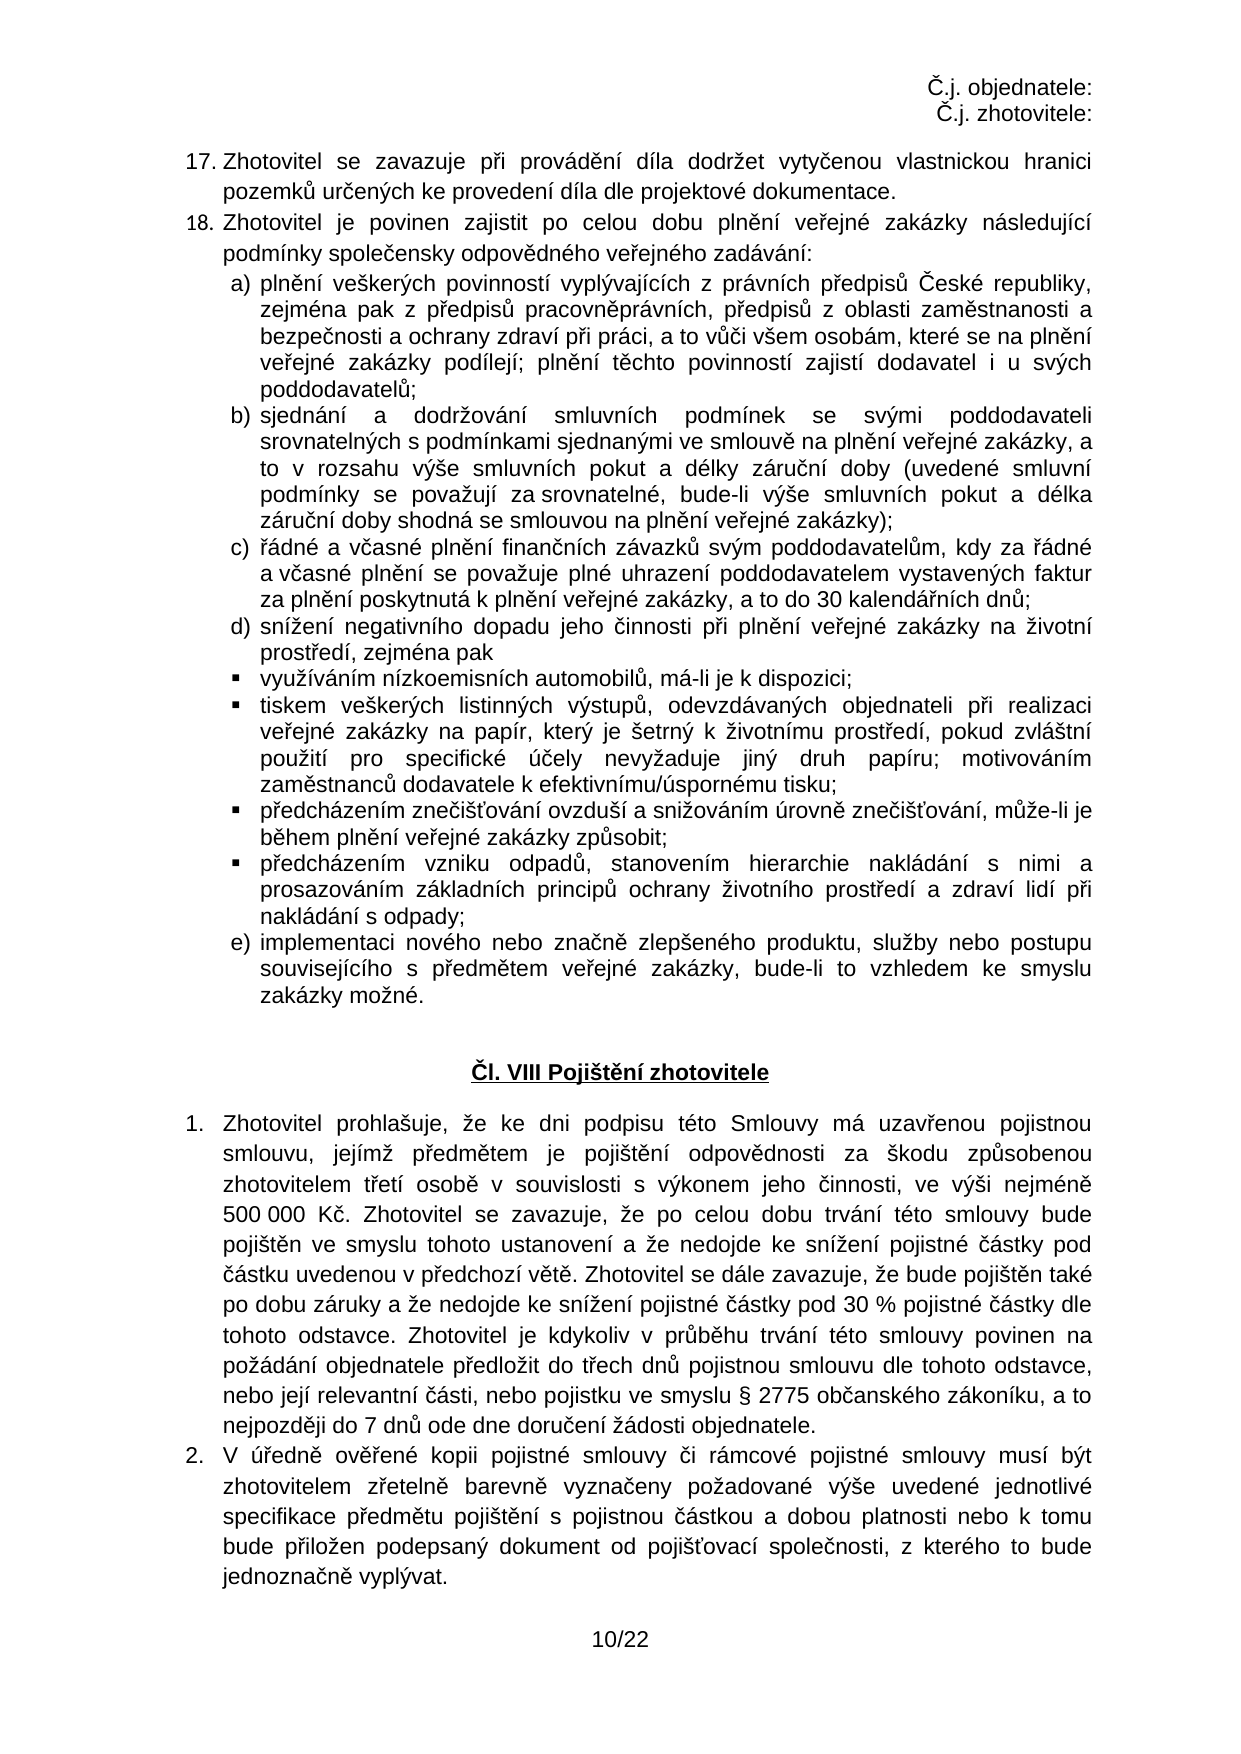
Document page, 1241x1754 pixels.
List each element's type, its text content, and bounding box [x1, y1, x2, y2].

list V úředně ověřené kopii pojistné smlouvy či rámcové pojistné smlouvy musí být zhotovitelem zřetelně barevně vyznačeny požadované výše uvedené jednotlivé specifikace předmětu pojištění s pojistnou částkou a dobou platnosti nebo k tomu bude přiložen podepsaný dokument od pojišťovací společnosti, z kterého to bude jednoznačně vyplývat. [185, 1442, 1093, 1589]
list implementaci nového nebo značně zlepšeného produktu, služby nebo postupu souvisejícího s předmětem veřejné zakázky, bude-li to vzhledem ke smyslu zakázky možné. [230, 929, 1093, 1008]
text Čl. VIII Pojištění zhotovitele [148, 1059, 1093, 1085]
list řádné a včasné plnění finančních závazků svým poddodavatelům, kdy za řádné a včasné plnění se považuje plné uhrazení poddodavatelem vystavených faktur za plnění poskytnutá k plnění veřejné zakázky, a to do 30 kalendářních dnů; [230, 534, 1093, 613]
list sjednání a dodržování smluvních podmínek se svými poddodavateli srovnatelných s podmínkami sjednanými ve smlouvě na plnění veřejné zakázky, a to v rozsahu výše smluvních pokut a délky záruční doby (uvedené smluvní podmínky se považují za srovnatelné, bude-li výše smluvních pokut a délka záruční doby shodná se smlouvou na plnění veřejné zakázky); [230, 402, 1093, 534]
list Zhotovitel prohlašuje, že ke dni podpisu této Smlouvy má uzavřenou pojistnou smlouvu, jejímž předmětem je pojištění odpovědnosti za škodu způsobenou zhotovitelem třetí osobě v souvislosti s výkonem jeho činnosti, ve výši nejméně 500 000 Kč. Zhotovitel se zavazuje, že po celou dobu trvání této smlouvy bude pojištěn ve smyslu tohoto ustanovení a že nedojde ke snížení pojistné částky pod částku uvedenou v předchozí větě. Zhotovitel se dále zavazuje, že bude pojištěn také po dobu záruky a že nedojde ke snížení pojistné částky pod 30 % pojistné částky dle tohoto odstavce. Zhotovitel je kdykoliv v průběhu trvání této smlouvy povinen na požádání objednatele předložit do třech dnů pojistnou smlouvu dle tohoto odstavce, nebo její relevantní části, nebo pojistku ve smyslu § 2775 občanského zákoníku, a to nejpozději do 7 dnů ode dne doručení žádosti objednatele. [185, 1110, 1093, 1438]
list předcházením vzniku odpadů, stanovením hierarchie nakládání s nimi a prosazováním základních principů ochrany životního prostředí a zdraví lidí při nakládání s odpady; [230, 850, 1093, 929]
list snížení negativního dopadu jeho činnosti při plnění veřejné zakázky na životní prostředí, zejména pak [230, 613, 1093, 665]
list Zhotovitel je povinen zajistit po celou dobu plnění veřejné zakázky následující podmínky společensky odpovědného veřejného zadávání: [185, 208, 1093, 266]
list využíváním nízkoemisních automobilů, má-li je k dispozici; [230, 665, 1093, 692]
list předcházením znečišťování ovzduší a snižováním úrovně znečišťování, může-li je během plnění veřejné zakázky způsobit; [230, 797, 1093, 850]
list tiskem veškerých listinných výstupů, odevzdávaných objednateli při realizaci veřejné zakázky na papír, který je šetrný k životnímu prostředí, pokud zvláštní použití pro specifické účely nevyžaduje jiný druh papíru; motivováním zaměstnanců dodavatele k efektivnímu/úspornému tisku; [230, 692, 1093, 797]
list plnění veškerých povinností vyplývajících z právních předpisů České republiky, zejména pak z předpisů pracovněprávních, předpisů z oblasti zaměstnanosti a bezpečnosti a ochrany zdraví při práci, a to vůči všem osobám, které se na plnění veřejné zakázky podílejí; plnění těchto povinností zajistí dodavatel i u svých poddodavatelů; [230, 270, 1093, 402]
list Zhotovitel se zavazuje při provádění díla dodržet vytyčenou vlastnickou hranici pozemků určených ke provedení díla dle projektové dokumentace. [185, 148, 1093, 204]
